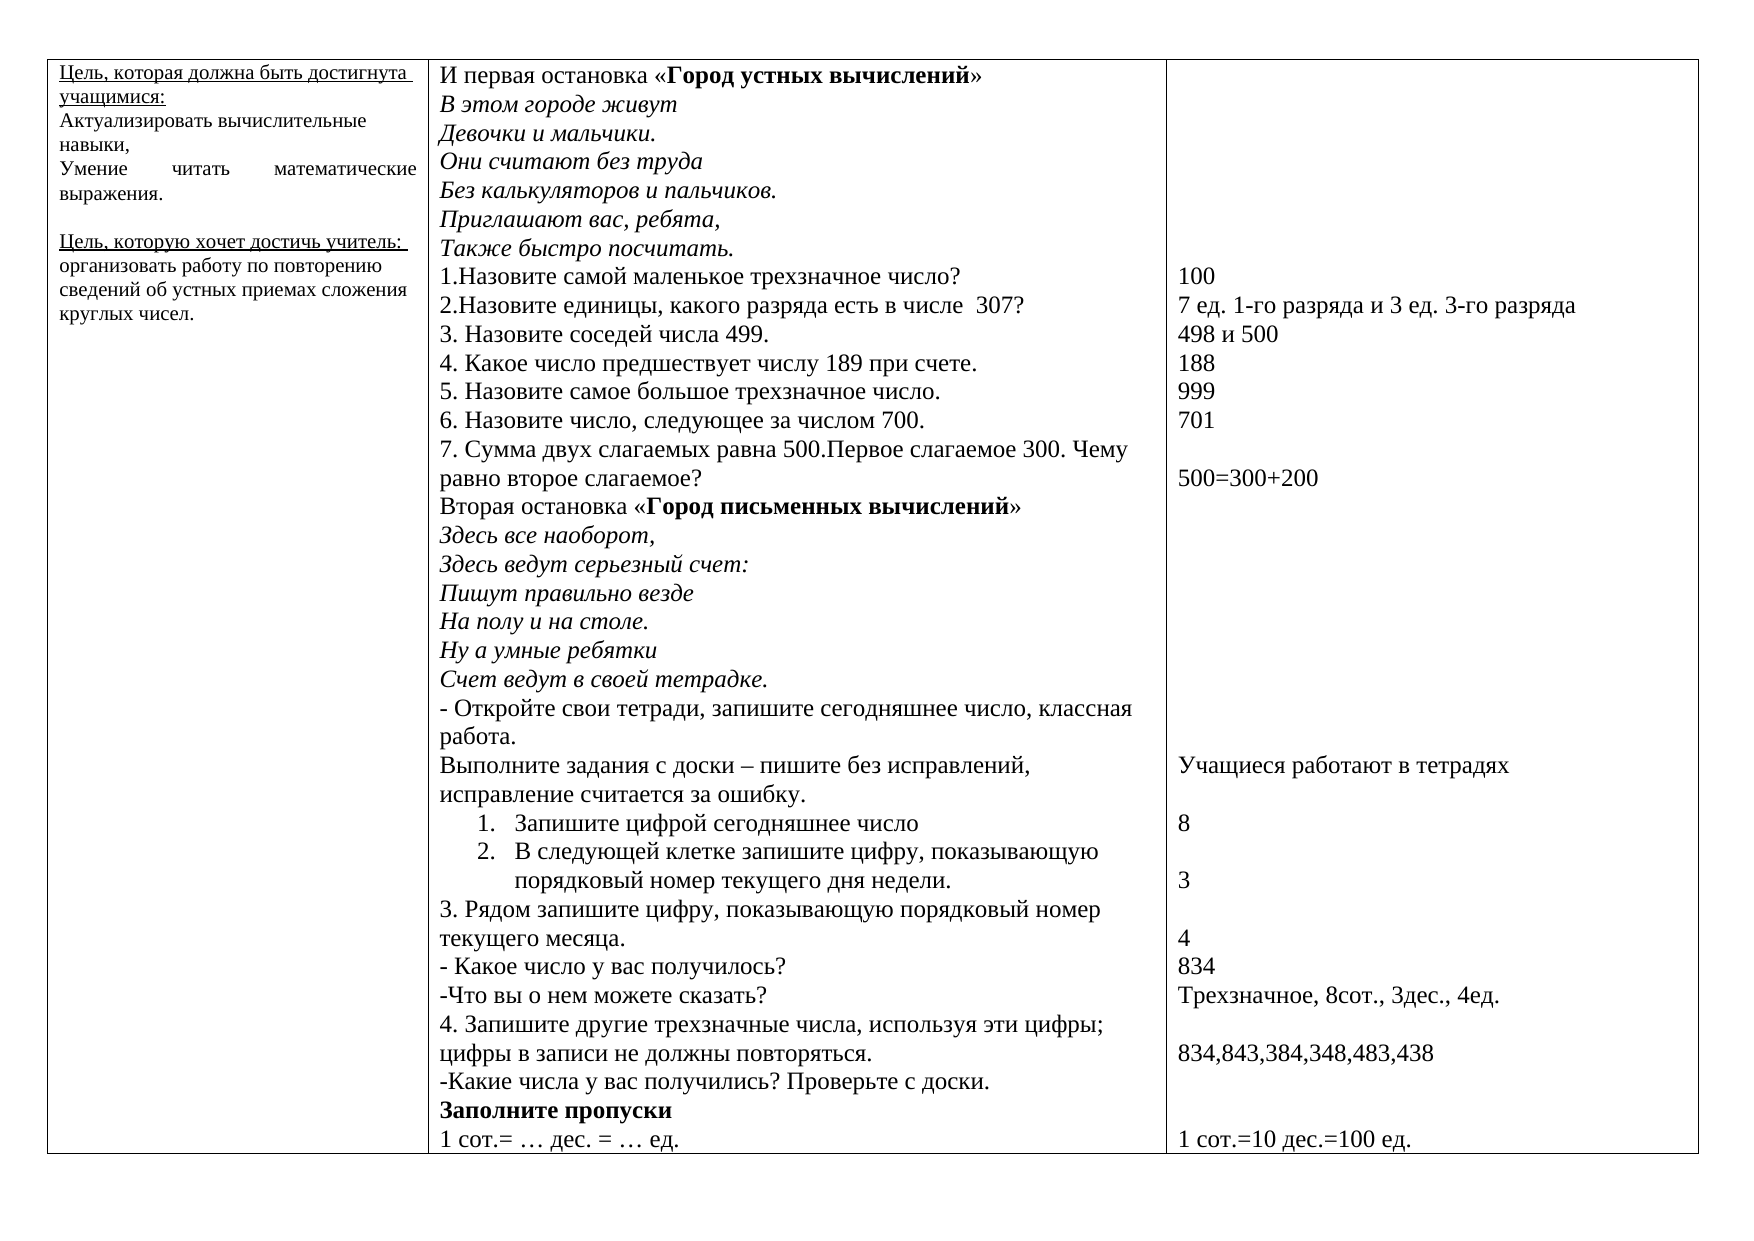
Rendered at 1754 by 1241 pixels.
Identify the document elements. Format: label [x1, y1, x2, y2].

table_cell [429, 60, 1166, 1153]
table_cell [48, 60, 428, 1153]
table_cell [1167, 60, 1698, 1153]
